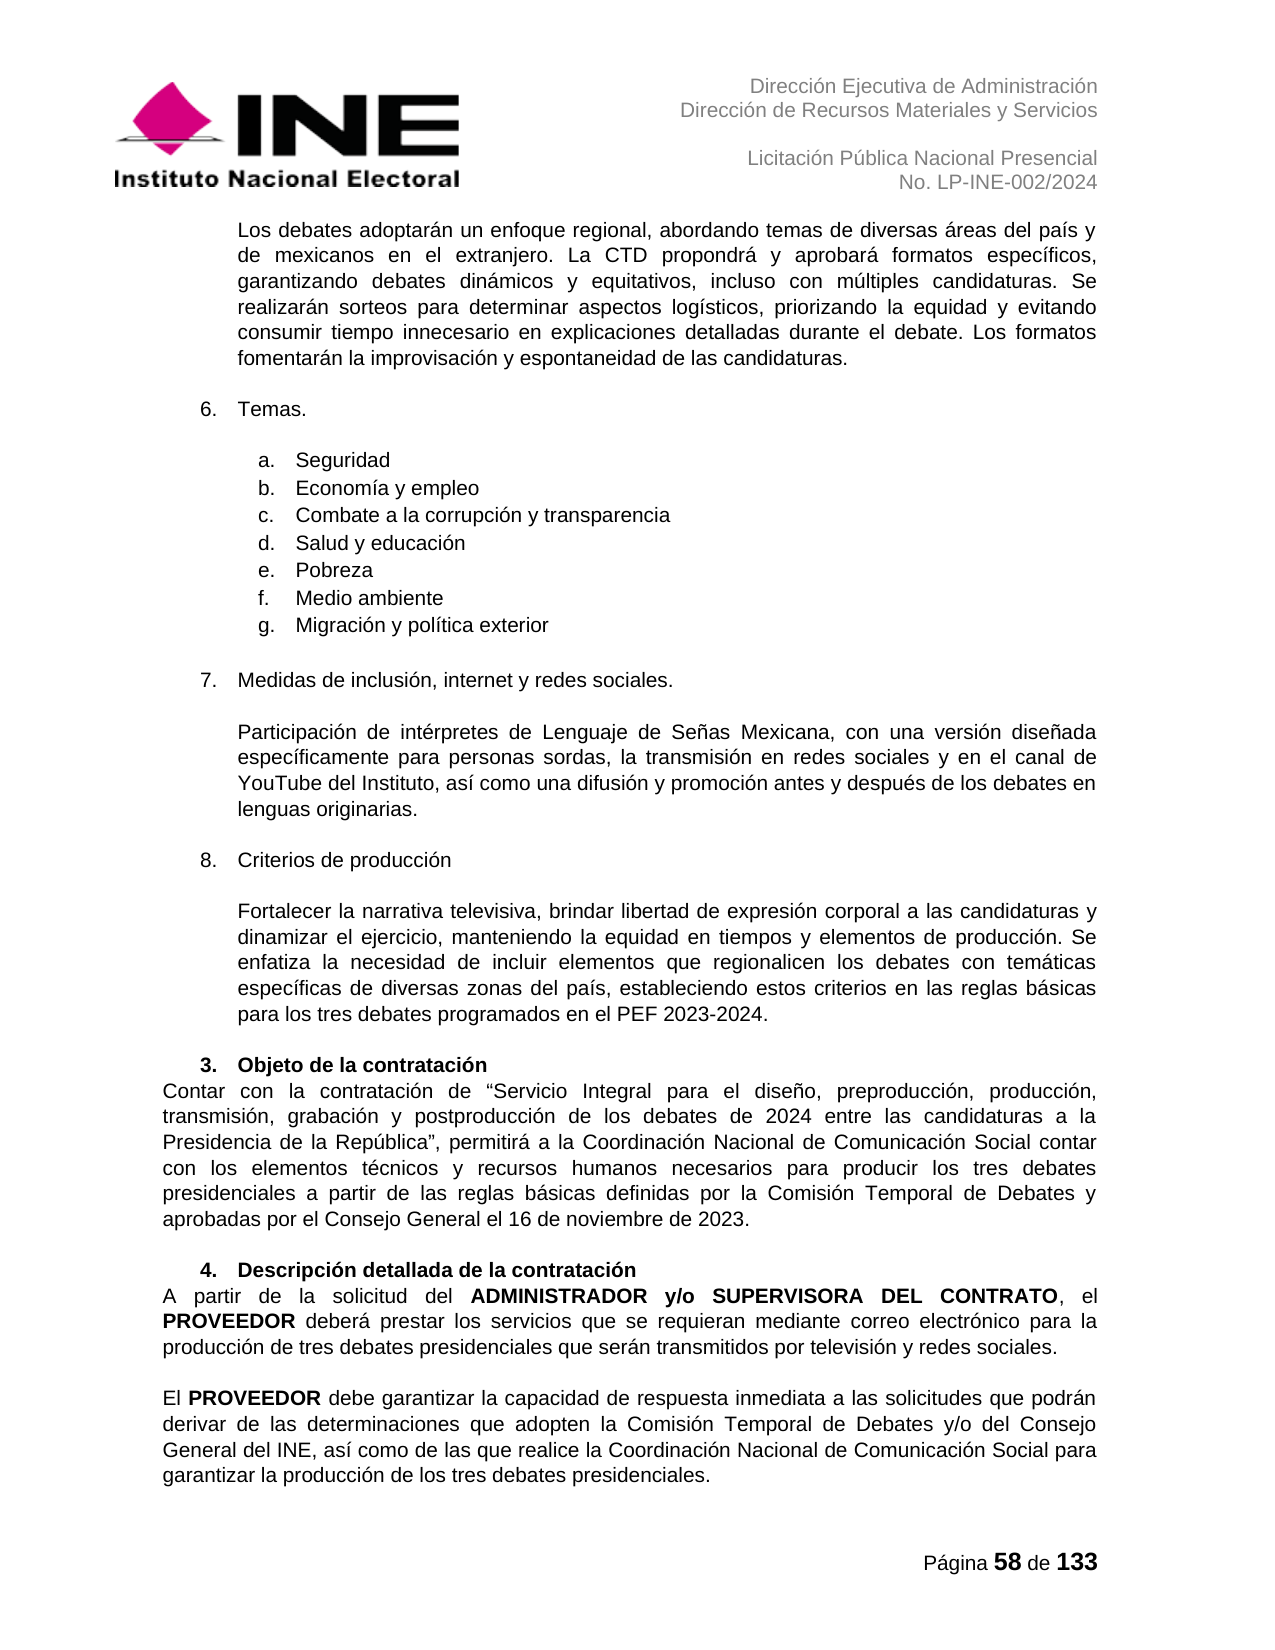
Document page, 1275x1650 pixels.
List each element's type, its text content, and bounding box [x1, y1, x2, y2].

text Participación de intérpretes de Lenguaje de Señas Mexicana, con una versión diseñada específicamente para personas sordas, la transmisión en redes sociales y en el canal de YouTube del Instituto, así como una difusión y promoción antes y después de los debates en lenguas originarias. [237, 719, 1098, 820]
list Seguridad [258, 448, 1098, 472]
list Combate a la corrupción y transparencia [258, 503, 1098, 527]
picture [115, 82, 459, 187]
list Medidas de inclusión, internet y redes sociales. [200, 668, 1098, 692]
list Temas. [200, 397, 1098, 421]
list Objeto de la contratación [200, 1053, 1098, 1077]
list Economía y empleo [258, 476, 1098, 500]
text El PROVEEDOR debe garantizar la capacidad de respuesta inmediata a las solicitudes que podrán derivar de las determinaciones que adopten la Comisión Temporal de Debates y/o del Consejo General del INE, así como de las que realice la Coordinación Nacional de Comunicación Social para garantizar la producción de los tres debates presidenciales. [162, 1386, 1098, 1487]
list Salud y educación [258, 531, 1098, 555]
list Migración y política exterior [258, 613, 1098, 637]
list Criterios de producción [200, 848, 1098, 872]
text Fortalecer la narrativa televisiva, brindar libertad de expresión corporal a las candidaturas y dinamizar el ejercicio, manteniendo la equidad en tiempos y elementos de producción. Se enfatiza la necesidad de incluir elementos que regionalicen los debates con temáticas específicas de diversas zonas del país, estableciendo estos criterios en las reglas básicas para los tres debates programados en el PEF 2023-2024. [237, 899, 1098, 1025]
list Pobreza [258, 558, 1098, 582]
list Descripción detallada de la contratación [200, 1258, 1098, 1282]
text A partir de la solicitud del ADMINISTRADOR y/o SUPERVISORA DEL CONTRATO, el PROVEEDOR deberá prestar los servicios que se requieran mediante correo electrónico para la producción de tres debates presidenciales que serán transmitidos por televisión y redes sociales. [162, 1283, 1098, 1359]
text Los debates adoptarán un enfoque regional, abordando temas de diversas áreas del país y de mexicanos en el extranjero. La CTD propondrá y aprobará formatos específicos, garantizando debates dinámicos y equitativos, incluso con múltiples candidaturas. Se realizarán sorteos para determinar aspectos logísticos, priorizando la equidad y evitando consumir tiempo innecesario en explicaciones detalladas durante el debate. Los formatos fomentarán la improvisación y espontaneidad de las candidaturas. [237, 218, 1098, 370]
text Contar con la contratación de “Servicio Integral para el diseño, preproducción, producción, transmisión, grabación y postproducción de los debates de 2024 entre las candidaturas a la Presidencia de la República”, permitirá a la Coordinación Nacional de Comunicación Social contar con los elementos técnicos y recursos humanos necesarios para producir los tres debates presidenciales a partir de las reglas básicas definidas por la Comisión Temporal de Debates y aprobadas por el Consejo General el 16 de noviembre de 2023. [162, 1078, 1098, 1231]
list Medio ambiente [258, 586, 1098, 610]
